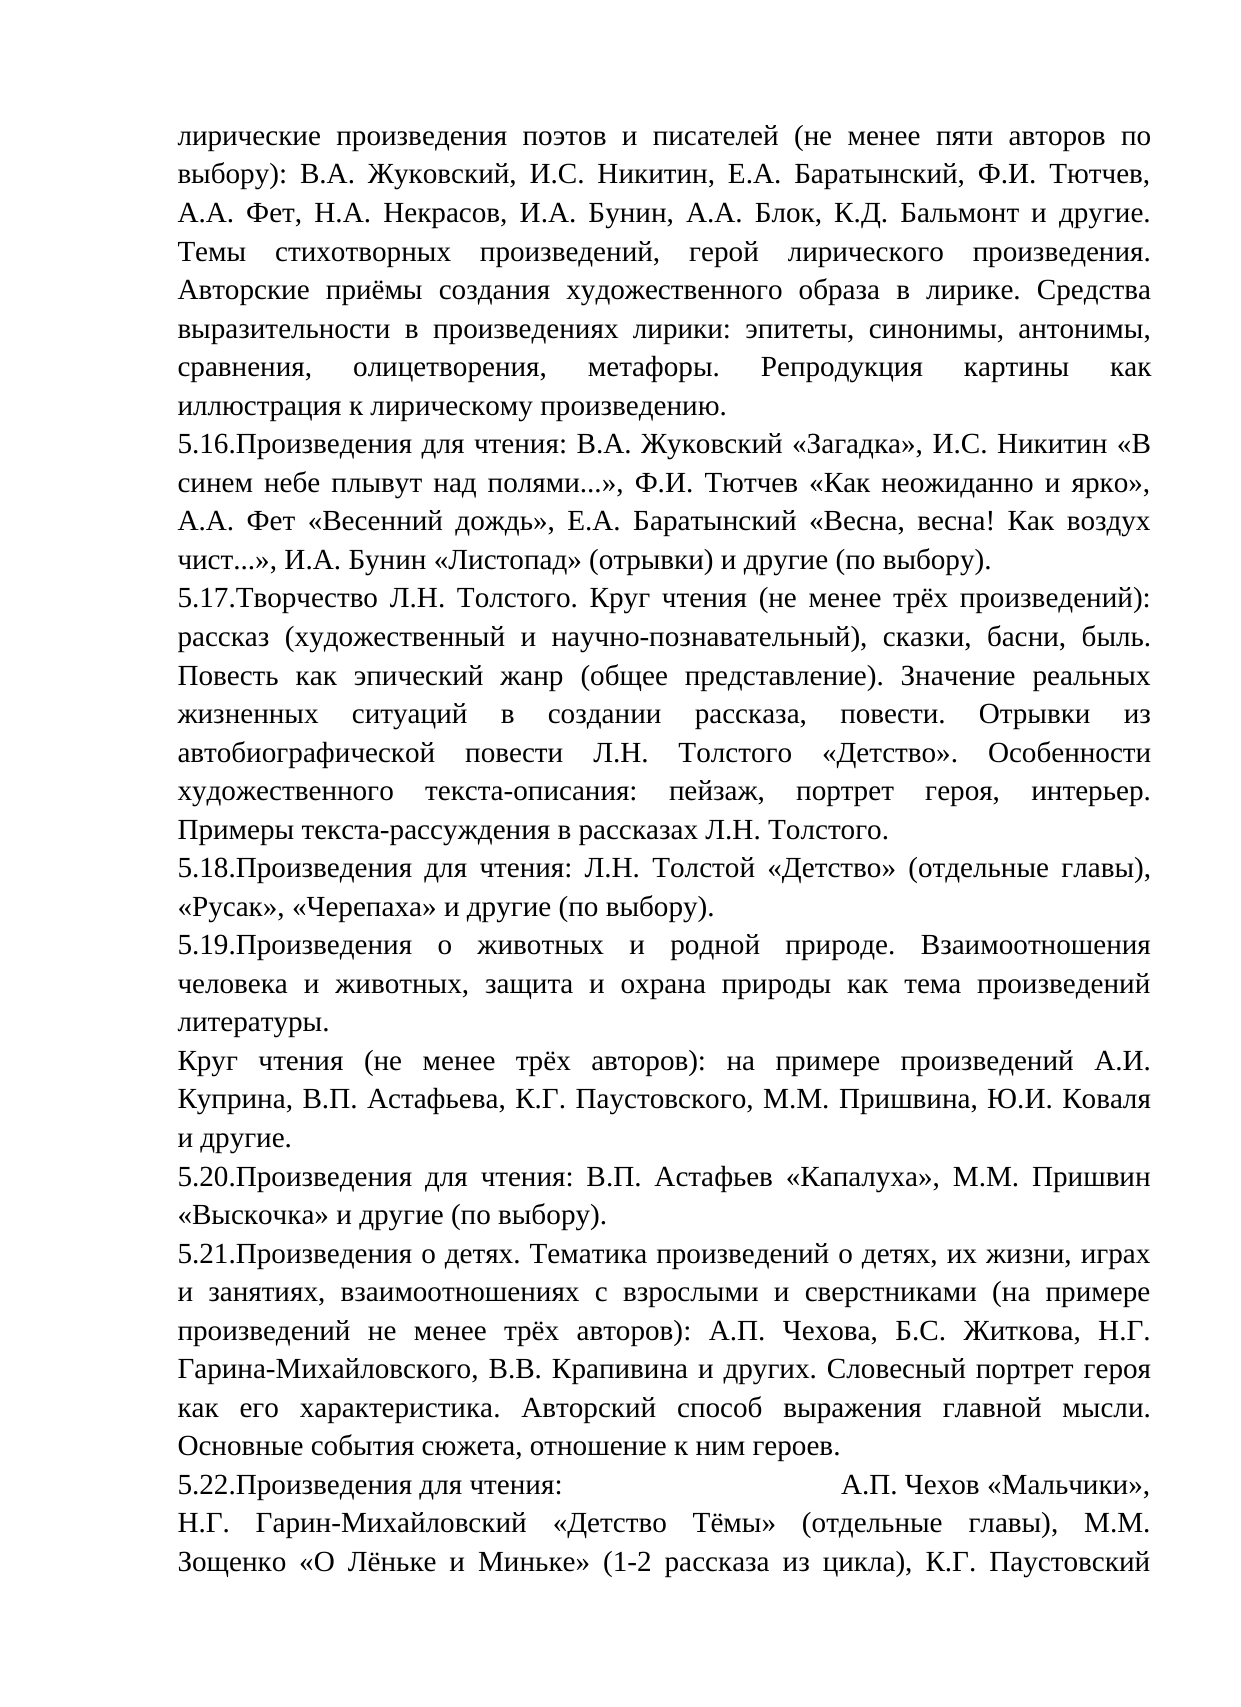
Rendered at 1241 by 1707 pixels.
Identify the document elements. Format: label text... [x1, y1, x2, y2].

text 5.22.Произведения для чтения: А.П. Чехов «Мальчики», [177, 1467, 1152, 1501]
text 5.21.Произведения о детях. Тематика произведений о детях, их жизни, играх и занятиях, взаимоотношениях с взрослыми и сверстниками (на примере произведений не менее трёх авторов): А.П. Чехова, Б.С. Житкова, Н.Г. Гарина-Михайловского, В.В. Крапивина и других. Словесный портрет героя как его характеристика. Авторский способ выражения главной мысли. Основные события сюжета, отношение к ним героев. [177, 1236, 1152, 1462]
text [177, 1506, 1152, 1578]
text Круг чтения (не менее трёх авторов): на примере произведений А.И. Куприна, В.П. Астафьева, К.Г. Паустовского, М.М. Пришвина, Ю.И. Коваля и другие. [177, 1043, 1152, 1154]
text 5.20.Произведения для чтения: В.П. Астафьев «Капалуха», М.М. Пришвин «Выскочка» и другие (по выбору). [177, 1159, 1152, 1231]
text 5.18.Произведения для чтения: Л.Н. Толстой «Детство» (отдельные главы), «Русак», «Черепаха» и другие (по выбору). [177, 850, 1152, 922]
text 5.19.Произведения о животных и родной природе. Взаимоотношения человека и животных, защита и охрана природы как тема произведений литературы. [177, 927, 1152, 1038]
text 5.17.Творчество Л.Н. Толстого. Круг чтения (не менее трёх произведений): рассказ (художественный и научно-познавательный), сказки, басни, быль. Повесть как эпический жанр (общее представление). Значение реальных жизненных ситуаций в создании рассказа, повести. Отрывки из автобиографической повести Л.Н. Толстого «Детство». Особенности художественного текста-описания: пейзаж, портрет героя, интерьер. Примеры текста-рассуждения в рассказах Л.Н. Толстого. [177, 581, 1152, 845]
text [177, 118, 1152, 421]
text 5.16.Произведения для чтения: В.А. Жуковский «Загадка», И.С. Никитин «В синем небе плывут над полями...», Ф.И. Тютчев «Как неожиданно и ярко», А.А. Фет «Весенний дождь», Е.А. Баратынский «Весна, весна! Как воздух чист...», И.А. Бунин «Листопад» (отрывки) и другие (по выбору). [177, 426, 1152, 576]
